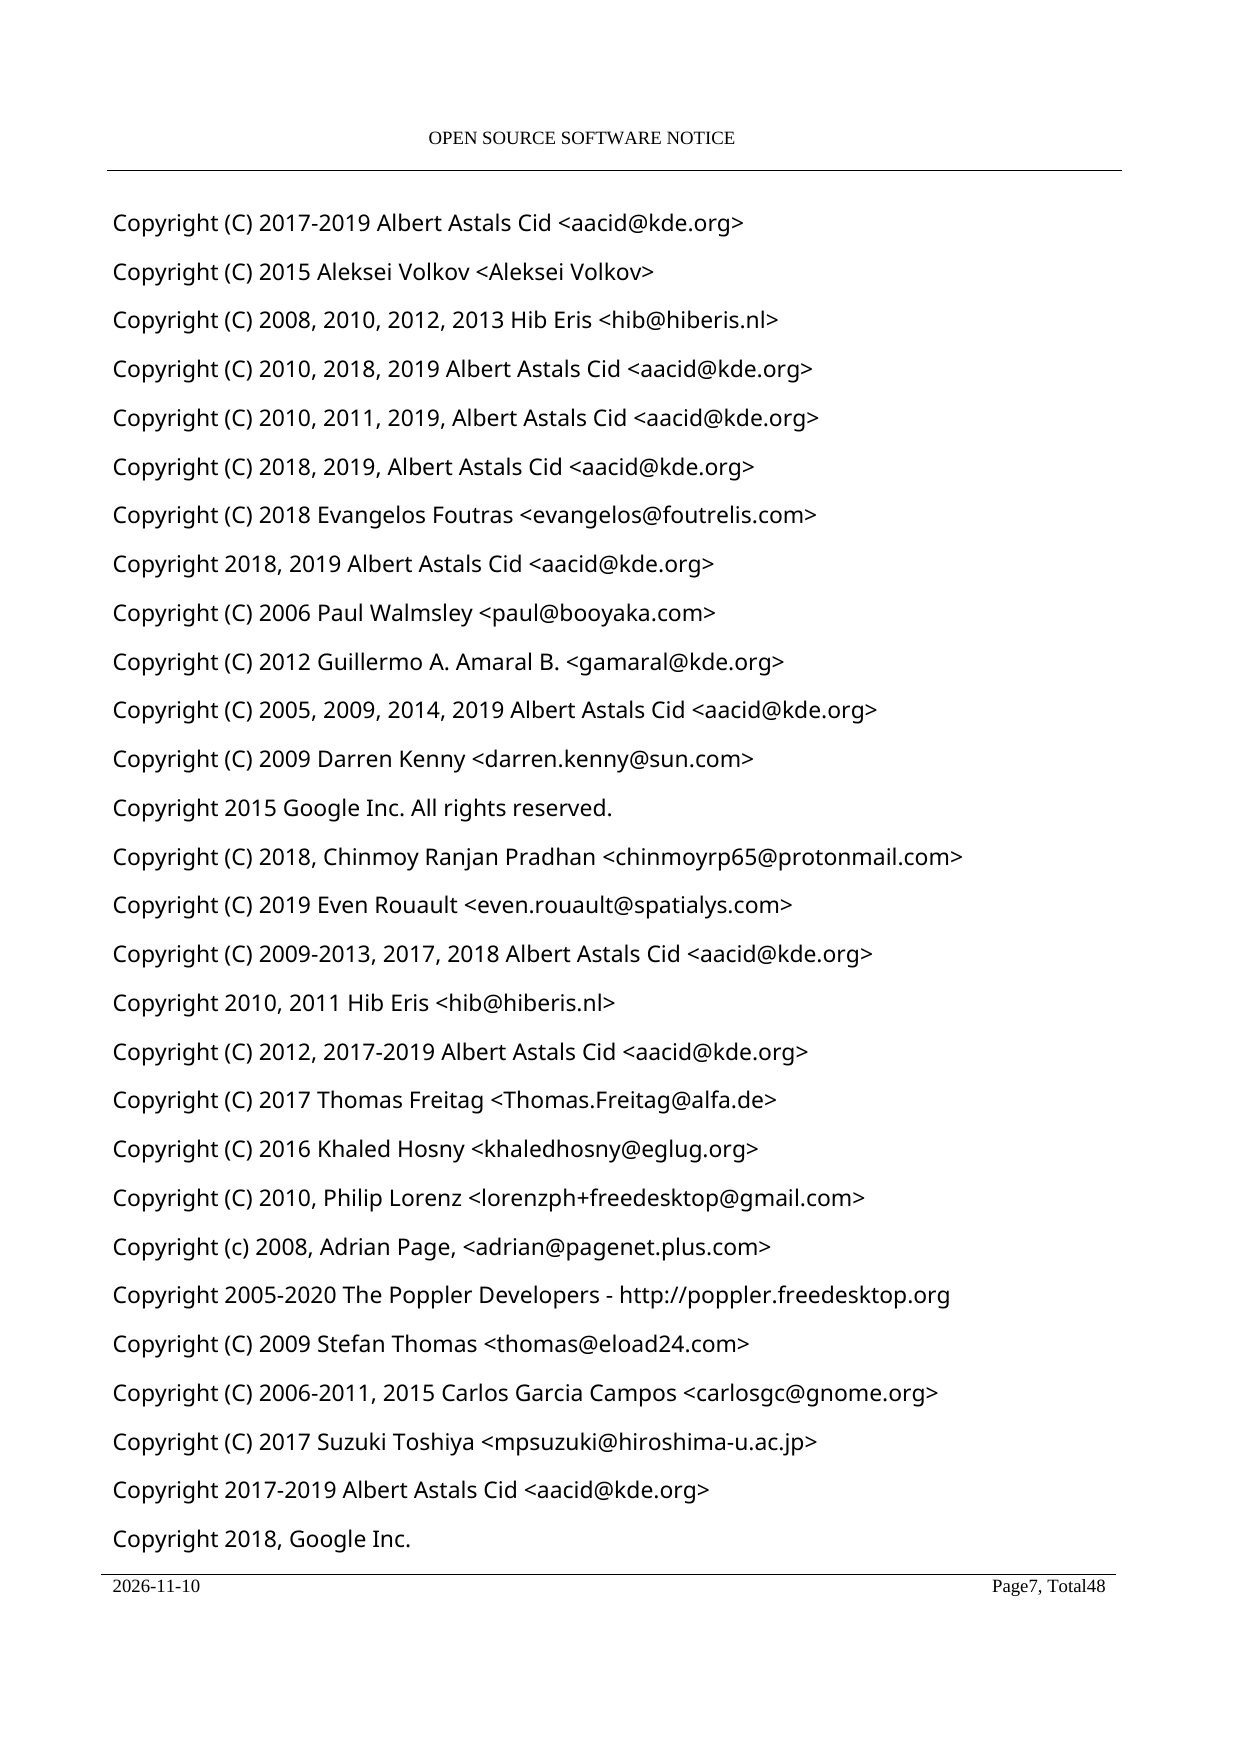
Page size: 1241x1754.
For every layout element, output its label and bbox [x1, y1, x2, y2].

text [112, 206, 1128, 1555]
